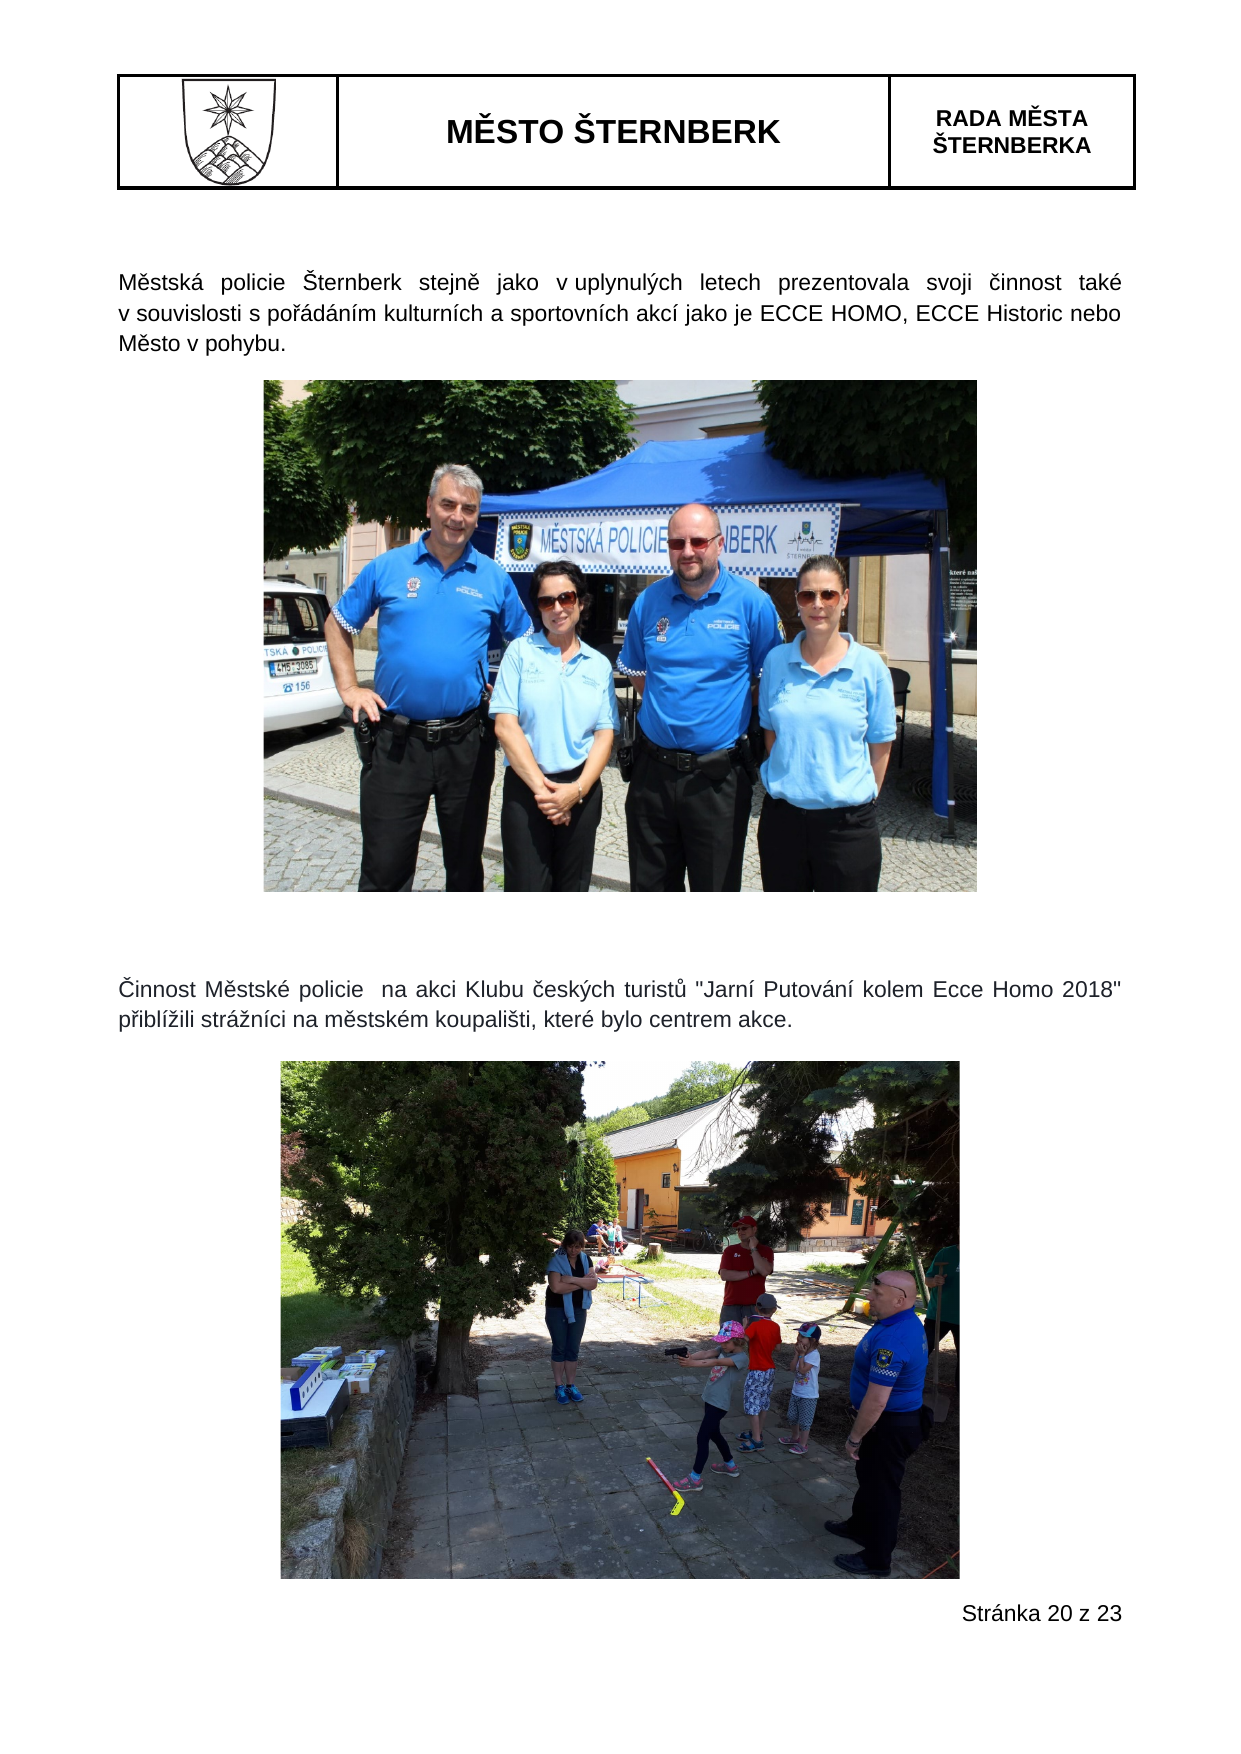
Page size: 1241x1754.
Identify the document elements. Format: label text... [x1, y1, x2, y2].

picture [263, 380, 977, 892]
text Činnost Městské policie na akci Klubu českých turistů "Jarní Putování kolem Ecce Homo 2018" přiblížili strážníci na městském koupališti, které bylo centrem akce. [118, 976, 1122, 1033]
picture [179, 77, 277, 186]
picture [280, 1061, 960, 1579]
text Městská policie Šternberk stejně jako v uplynulých letech prezentovala svoji činnost také v souvislosti s pořádáním kulturních a sportovních akcí jako je ECCE HOMO, ECCE Historic nebo Město v pohybu. [118, 269, 1122, 356]
